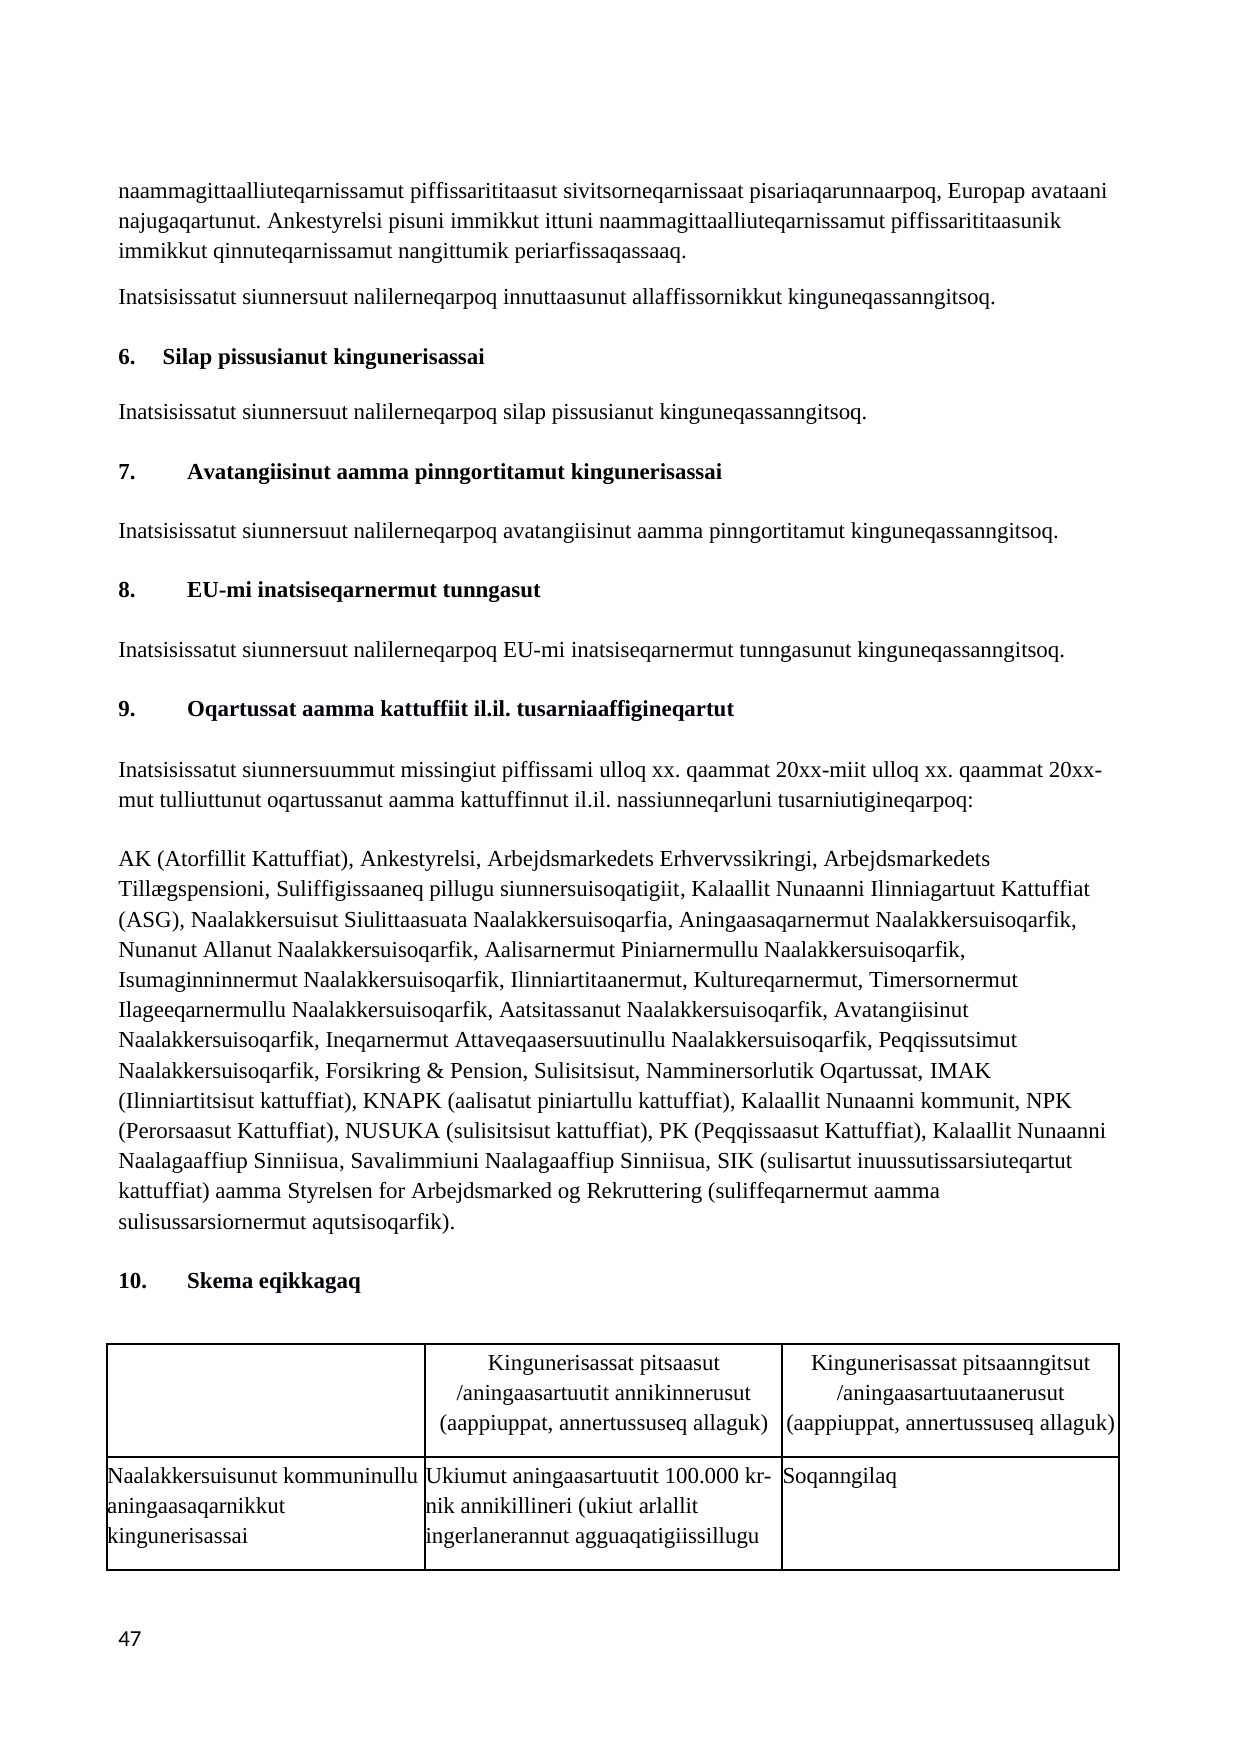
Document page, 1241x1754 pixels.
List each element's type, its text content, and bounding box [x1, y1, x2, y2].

table_cell Soqanngilaq [783, 1458, 1118, 1569]
text Inatsisissatut siunnersuummut missingiut piffissami ulloq xx. qaammat 20xx-miit ulloq xx. qaammat 20xx-mut tulliuttunut oqartussanut aamma kattuffinnut il.il. nassiunneqarluni tusarniutigineqarpoq: [118, 756, 1122, 812]
text AK (Atorfillit Kattuffiat), Ankestyrelsi, Arbejdsmarkedets Erhvervssikringi, Arbejdsmarkedets Tillægspensioni, Suliffigissaaneq pillugu siunnersuisoqatigiit, Kalaallit Nunaanni Ilinniagartuut Kattuffiat (ASG), Naalakkersuisut Siulittaasuata Naalakkersuisoqarfia, Aningaasaqarnermut Naalakkersuisoqarfik, Nunanut Allanut Naalakkersuisoqarfik, Aalisarnermut Piniarnermullu Naalakkersuisoqarfik, Isumaginninnermut Naalakkersuisoqarfik, Ilinniartitaanermut, Kultureqarnermut, Timersornermut Ilageeqarnermullu Naalakkersuisoqarfik, Aatsitassanut Naalakkersuisoqarfik, Avatangiisinut Naalakkersuisoqarfik, Ineqarnermut Attaveqaasersuutinullu Naalakkersuisoqarfik, Peqqissutsimut Naalakkersuisoqarfik, Forsikring & Pension, Sulisitsisut, Namminersorlutik Oqartussat, IMAK (Ilinniartitsisut kattuffiat), KNAPK (aalisatut piniartullu kattuffiat), Kalaallit Nunaanni kommunit, NPK (Perorsaasut Kattuffiat), NUSUKA (sulisitsisut kattuffiat), PK (Peqqissaasut Kattuffiat), Kalaallit Nunaanni Naalagaaffiup Sinniisua, Savalimmiuni Naalagaaffiup Sinniisua, SIK (sulisartut inuussutissarsiuteqartut kattuffiat) aamma Styrelsen for Arbejdsmarked og Rekruttering (suliffeqarnermut aamma sulisussarsiornermut aqutsisoqarfik). [118, 845, 1122, 1234]
list Skema eqikkagaq [118, 1267, 1122, 1293]
table_cell [108, 1345, 424, 1456]
text Inatsisissatut siunnersuut nalilerneqarpoq EU-mi inatsiseqarnermut tunngasunut kinguneqassanngitsoq. [118, 636, 1122, 662]
list EU-mi inatsiseqarnermut tunngasut [118, 576, 1122, 603]
list Oqartussat aamma kattuffiit il.il. tusarniaaffigineqartut [118, 695, 1122, 722]
table_cell Kingunerisassat pitsaanngitsut /aningaasartuutaanerusut (aappiuppat, annertussuseq allaguk) [783, 1345, 1118, 1456]
text Inatsisissatut siunnersuut nalilerneqarpoq innuttaasunut allaffissornikkut kinguneqassanngitsoq. [118, 283, 1122, 310]
text Inatsisissatut siunnersuut nalilerneqarpoq silap pissusianut kinguneqassanngitsoq. [118, 398, 1122, 425]
text Inatsisissatut siunnersuut nalilerneqarpoq avatangiisinut aamma pinngortitamut kinguneqassanngitsoq. [118, 517, 1122, 543]
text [118, 177, 1122, 264]
table_cell Kingunerisassat pitsaasut /aningaasartuutit annikinnerusut (aappiuppat, annertussuseq allaguk) [426, 1345, 781, 1456]
list Silap pissusianut kingunerisassai [118, 343, 1122, 369]
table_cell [108, 1458, 424, 1569]
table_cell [426, 1458, 781, 1569]
list Avatangiisinut aamma pinngortitamut kingunerisassai [118, 458, 1122, 484]
